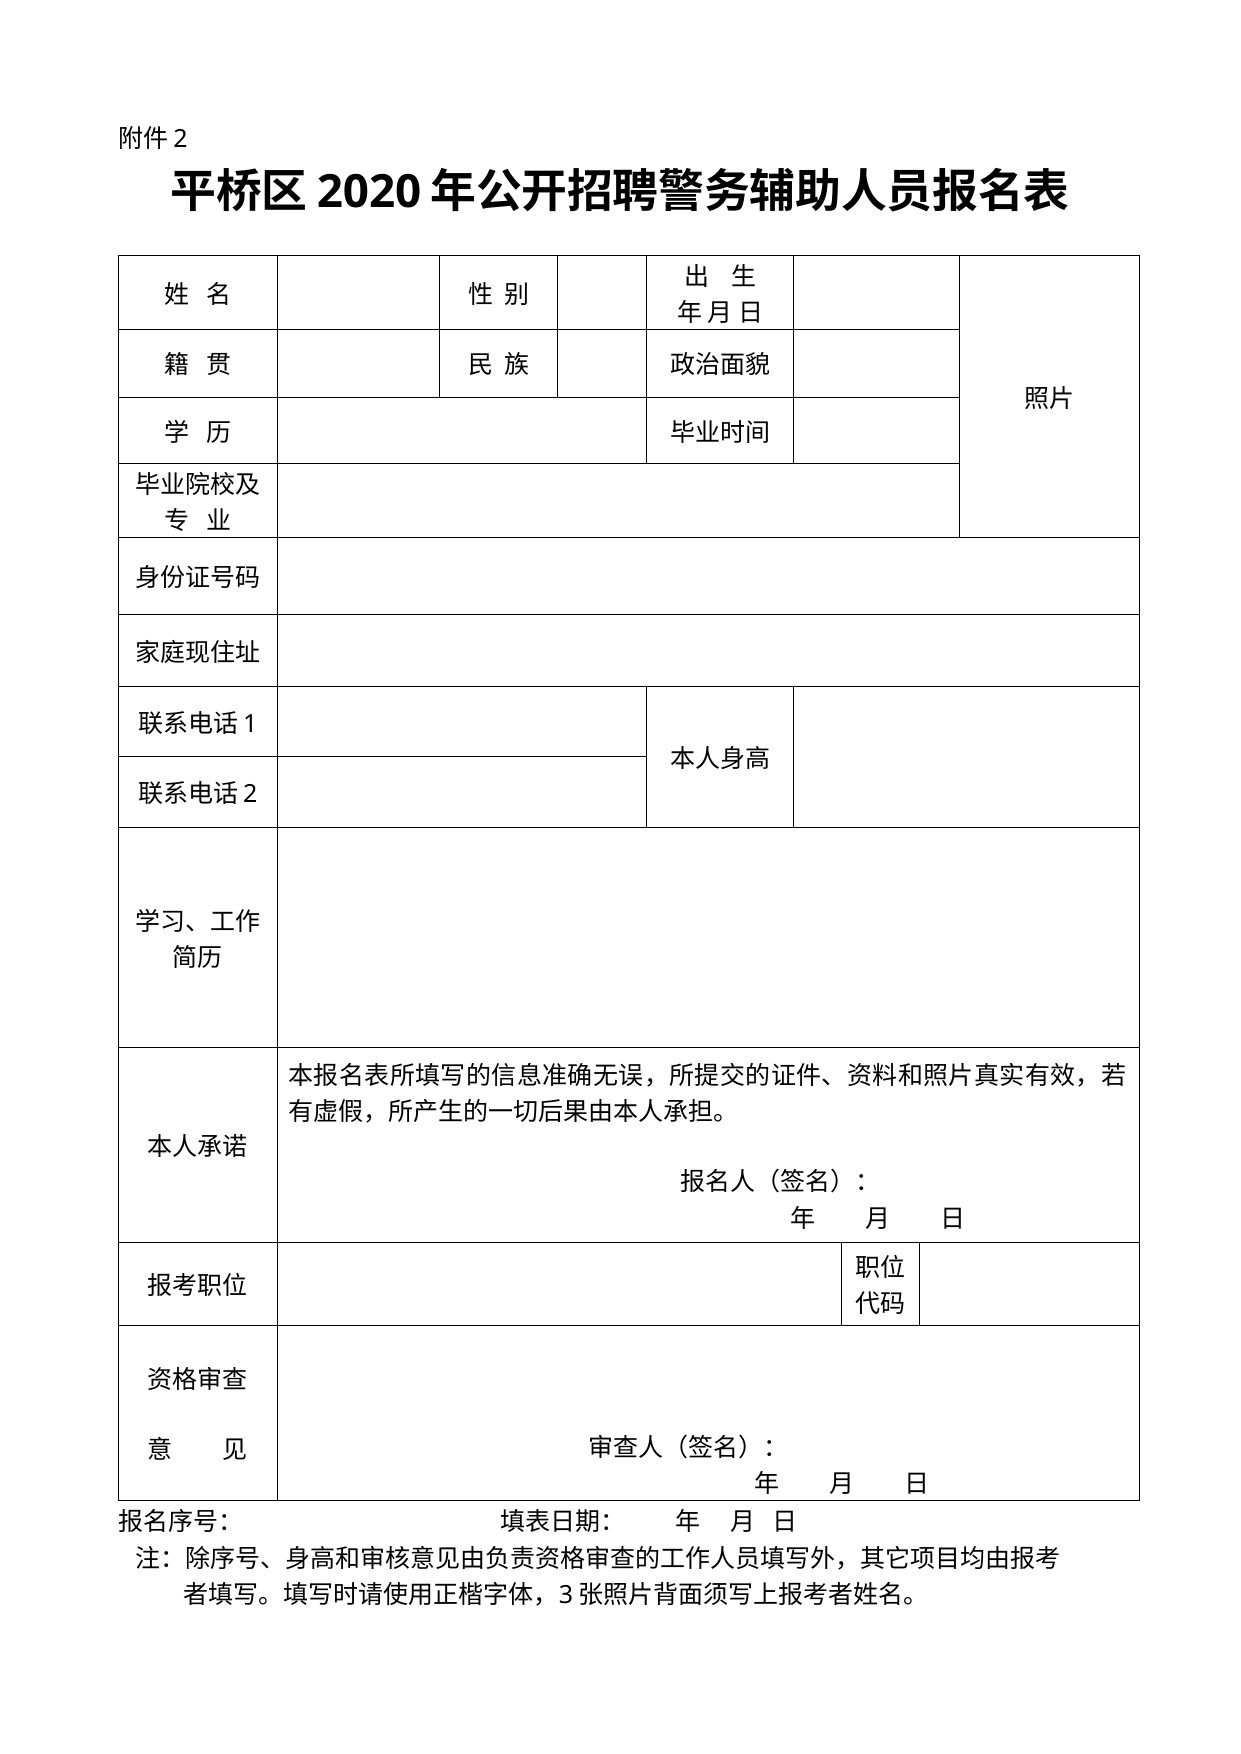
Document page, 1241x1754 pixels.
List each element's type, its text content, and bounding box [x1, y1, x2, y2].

table_cell 职位代码 [842, 1243, 919, 1324]
table_cell [278, 1243, 841, 1324]
table_cell 资格审查 意 见 [119, 1326, 277, 1500]
table_cell 联系电话2 [119, 757, 277, 827]
table_header 出 生 年 月 日 [647, 256, 793, 328]
table_cell [794, 687, 1139, 827]
table_cell 报考职位 [119, 1243, 277, 1324]
table_cell [278, 757, 646, 827]
table_cell [278, 687, 646, 756]
text 注：除序号、身高和审核意见由负责资格审查的工作人员填写外，其它项目均由报考者填写。填写时请使用正楷字体，3张照片背面须写上报考者姓名。 [135, 1537, 1084, 1611]
text 报名序号： 填表日期： 年 月 日 [118, 1501, 1122, 1537]
table_cell 本人承诺 [119, 1048, 277, 1242]
table_cell 民 族 [440, 330, 557, 397]
table_cell 身份证号码 [119, 538, 277, 614]
table_cell [278, 464, 959, 537]
table_cell 毕业院校及专 业 [119, 464, 277, 537]
table_header [794, 256, 959, 328]
table_cell 学习、工作简历 [119, 828, 277, 1047]
table_cell [558, 330, 646, 397]
table_cell 审查人（签名）： 年 月 日 [278, 1326, 1139, 1500]
table_cell 本人身高 [647, 687, 793, 827]
table_header 照片 [960, 256, 1139, 537]
table_cell 毕业时间 [647, 398, 793, 463]
table_cell [794, 398, 959, 463]
table_cell [278, 828, 1139, 1047]
table_cell [278, 398, 646, 463]
table_cell [278, 615, 1139, 686]
table_cell 籍 贯 [119, 330, 277, 397]
table_header [558, 256, 646, 328]
table_header 姓 名 [119, 256, 277, 328]
table_cell [278, 538, 1139, 614]
text 平桥区2020年公开招聘警务辅助人员报名表 [118, 154, 1122, 221]
table_cell 学 历 [119, 398, 277, 463]
table_cell 本报名表所填写的信息准确无误，所提交的证件、资料和照片真实有效，若有虚假，所产生的一切后果由本人承担。 报名人（签名）： 年 月 日 [278, 1048, 1139, 1242]
table_cell 联系电话1 [119, 687, 277, 756]
table_cell [278, 330, 439, 397]
table_cell [920, 1243, 1139, 1324]
table_header [278, 256, 439, 328]
text 附件2 [118, 118, 1122, 154]
table_cell [794, 330, 959, 397]
table_cell 政治面貌 [647, 330, 793, 397]
table_header 性 别 [440, 256, 557, 328]
table_cell 家庭现住址 [119, 615, 277, 686]
